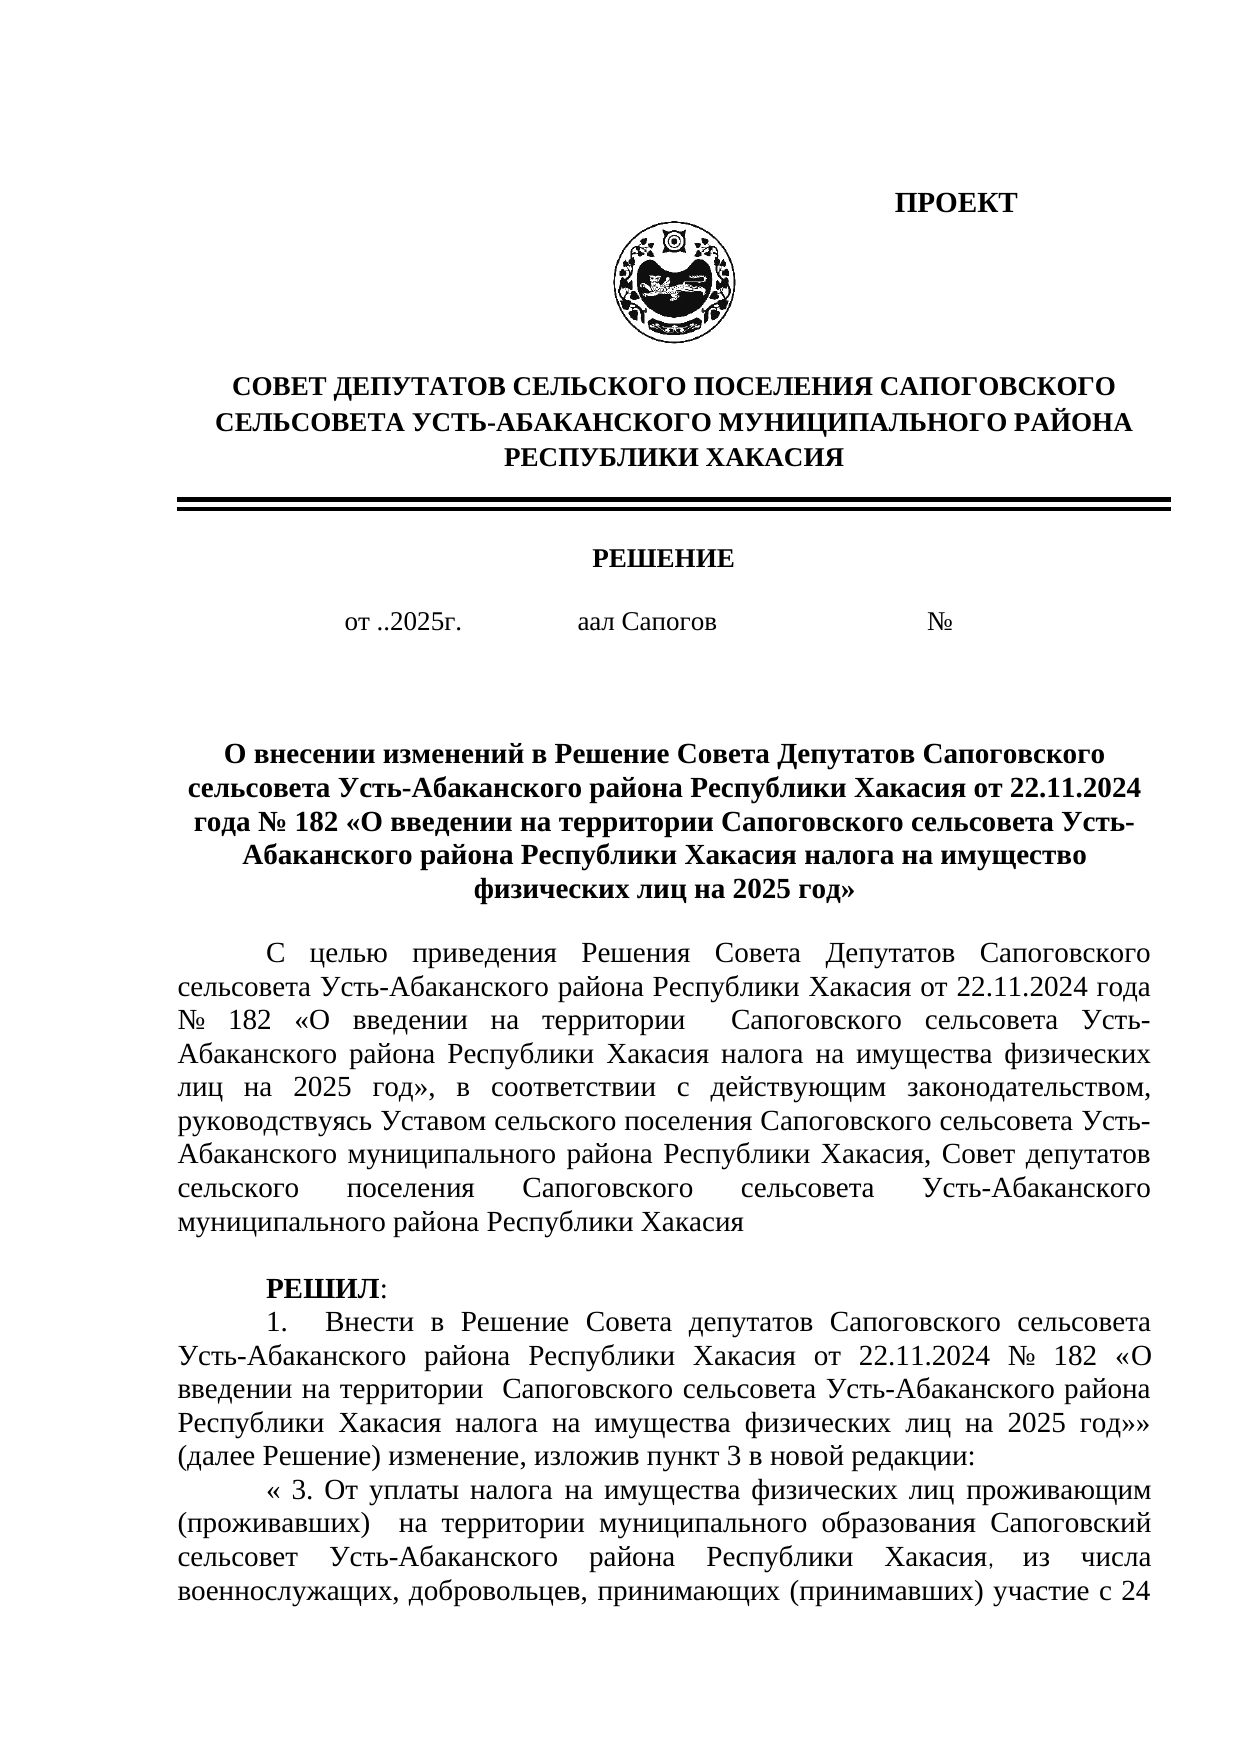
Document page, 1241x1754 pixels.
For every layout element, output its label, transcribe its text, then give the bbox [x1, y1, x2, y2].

list Внести в Решение Совета депутатов Сапоговского сельсовета Усть-Абаканского района Республики Хакасия от 22.11.2024 № 182 «О введении на территории Сапоговского сельсовета Усть-Абаканского района Республики Хакасия налога на имущества физических лиц на 2025 год»» (далее Решение) изменение, изложив пункт 3 в новой редакции: [177, 1304, 1152, 1472]
text РЕШЕНИЕ [215, 542, 1082, 574]
list РЕШИЛ: [177, 1271, 1152, 1304]
text О внесении изменений в Решение Совета Депутатов Сапоговского сельсовета Усть-Абаканского района Республики Хакасия от 22.11.2024 года № 182 «О введении на территории Сапоговского сельсовета Усть-Абаканского района Республики Хакасия налога на имущество физических лиц на 2025 год» [177, 737, 1152, 904]
text от ..2025г. аал Сапогов № [215, 605, 1082, 636]
table_cell СОВЕТ ДЕПУТАТОВ СЕЛЬСКОГО ПОСЕЛЕНИЯ САПОГОВСКОГО СЕЛЬСОВЕТА УСТЬ-АБАКАНСКОГО МУНИЦИПАЛЬНОГО РАЙОНА РЕСПУБЛИКИ ХАКАСИЯ [177, 370, 1171, 497]
table_header [177, 219, 1171, 370]
picture [610, 218, 738, 346]
text ПРОЕКТ [177, 185, 1152, 219]
list С целью приведения Решения Совета Депутатов Сапоговского сельсовета Усть-Абаканского района Республики Хакасия от 22.11.2024 года № 182 «О введении на территории Сапоговского сельсовета Усть-Абаканского района Республики Хакасия налога на имущества физических лиц на 2025 год», в соответствии с действующим законодательством, руководствуясь Уставом сельского поселения Сапоговского сельсовета Усть-Абаканского муниципального района Республики Хакасия, Совет депутатов сельского поселения Сапоговского сельсовета Усть-Абаканского муниципального района Республики Хакасия [177, 935, 1152, 1237]
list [177, 1472, 1152, 1606]
